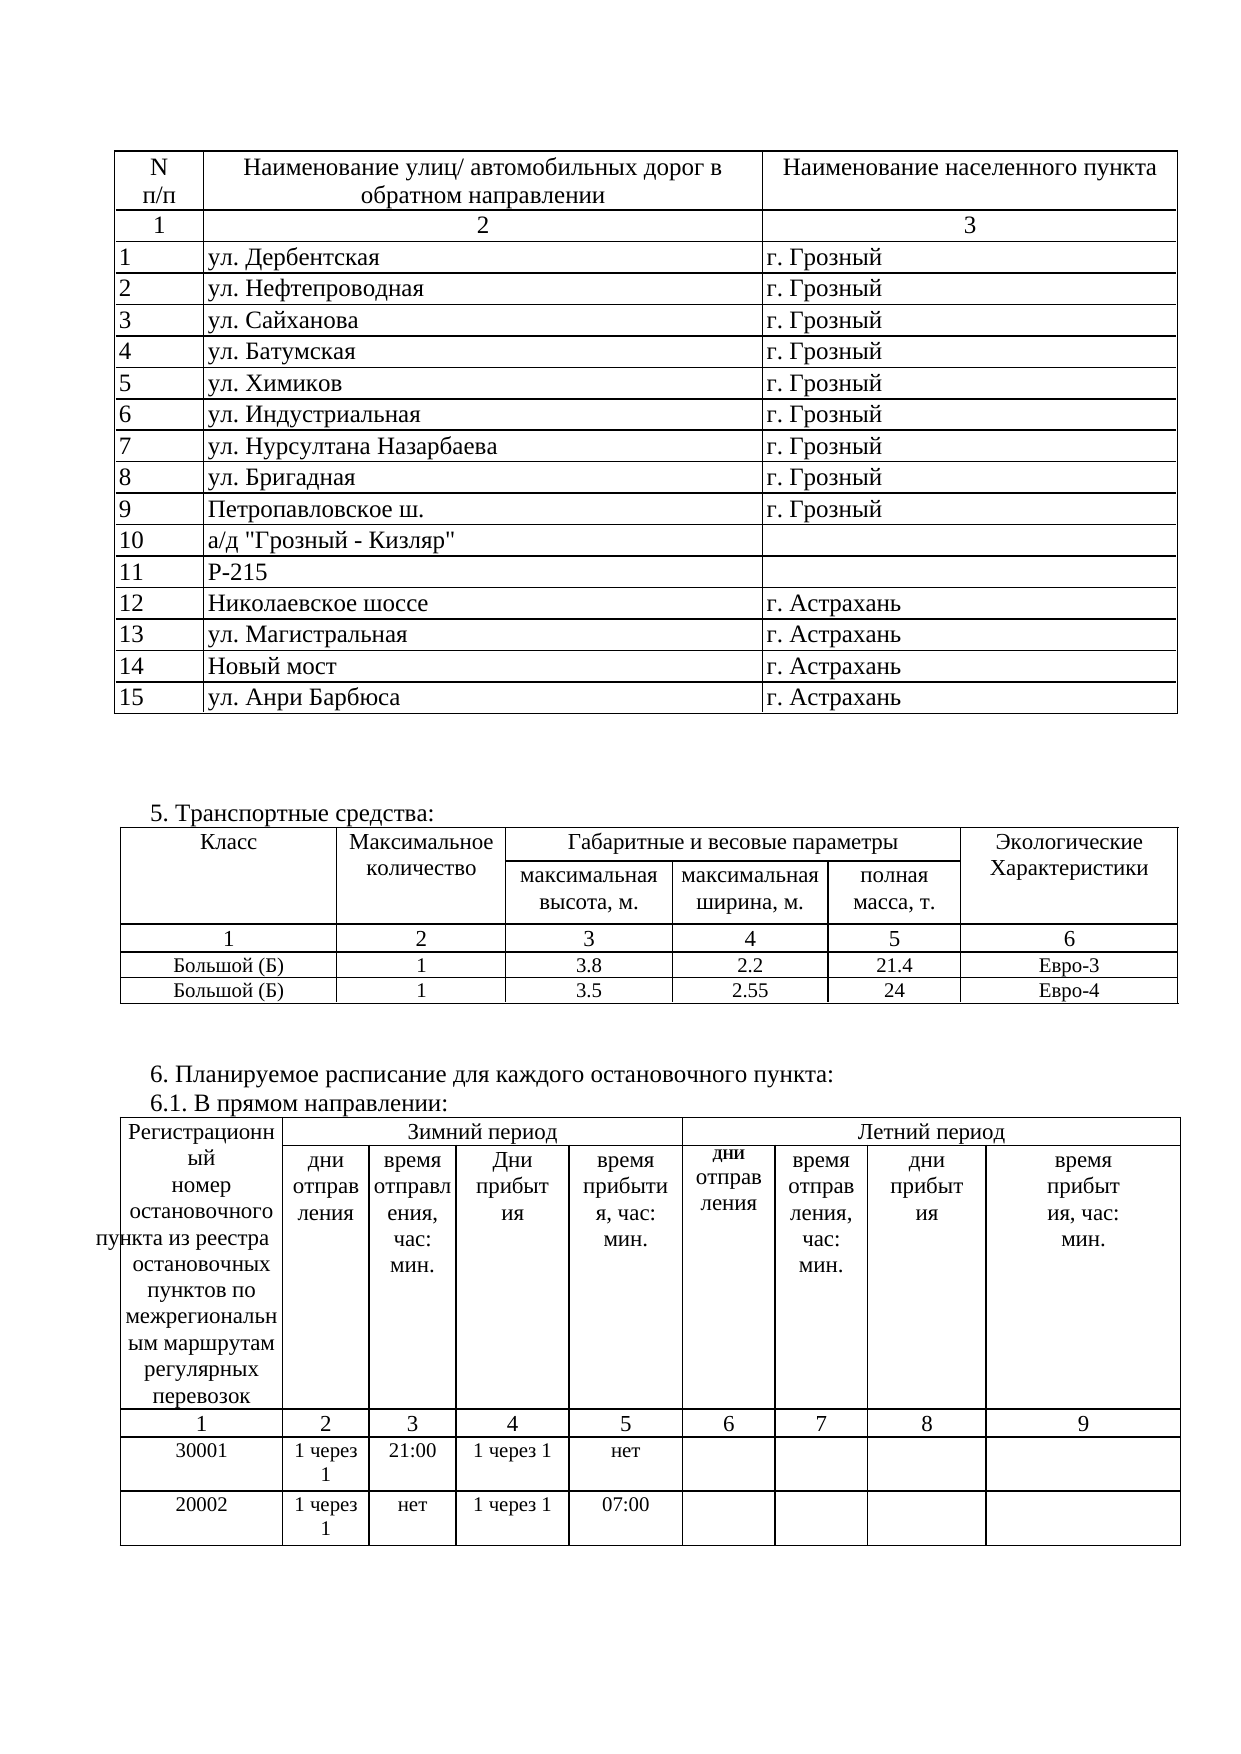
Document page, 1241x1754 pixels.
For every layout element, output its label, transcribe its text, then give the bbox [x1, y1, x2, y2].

table_cell Р-215 [204, 557, 762, 587]
table_cell г. Грозный [763, 398, 1177, 429]
table_cell г. Грозный [763, 366, 1177, 398]
table_cell [763, 555, 1177, 587]
table_cell г. Грозный [763, 241, 1177, 272]
table_cell 2 [337, 925, 505, 951]
table_cell [776, 1438, 867, 1490]
table_header Габаритные и весовые параметры [506, 828, 960, 860]
table_cell Большой (Б) [121, 978, 336, 1002]
table_cell 6 [961, 925, 1177, 951]
table_cell Николаевское шоссе [204, 588, 762, 618]
table_cell 7 [776, 1410, 867, 1436]
table_cell г. Грозный [763, 461, 1177, 492]
table_cell 2.55 [673, 978, 827, 1002]
table_cell 12 [115, 588, 203, 618]
table_cell г. Грозный [763, 335, 1177, 366]
table_cell 1 [115, 242, 203, 272]
table_cell 11 [115, 556, 203, 587]
table_cell Дни прибыт ия [457, 1146, 568, 1408]
table_cell Евро-4 [961, 978, 1177, 1002]
table_cell нет [370, 1492, 455, 1545]
table_cell г. Грозный [763, 304, 1177, 335]
table_cell 2 [115, 273, 203, 303]
table_header Экологические Характеристики [961, 828, 1177, 923]
table_cell [987, 1492, 1180, 1545]
table_cell [987, 1438, 1180, 1490]
table_cell максимальная ширина, м. [673, 862, 827, 923]
table_cell 30001 [121, 1438, 282, 1490]
table_cell ул. Анри Барбюса [204, 683, 762, 712]
table_cell [683, 1492, 774, 1545]
table_cell 20002 [121, 1492, 282, 1545]
table_cell 4 [115, 336, 203, 366]
table_cell 3.8 [506, 953, 672, 977]
table_cell 2 [283, 1410, 368, 1436]
table_header N п/п [115, 152, 203, 209]
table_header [121, 1118, 282, 1408]
table_cell 5 [115, 368, 203, 398]
table_cell 14 [115, 651, 203, 681]
table_cell 9 [987, 1410, 1180, 1436]
table_cell 2.2 [673, 953, 827, 977]
table_cell ул. Дербентская [204, 242, 762, 272]
table_cell 1 [115, 210, 203, 241]
table_cell время прибыти я, час: мин. [570, 1146, 682, 1408]
table_cell Петропавловское ш. [204, 494, 762, 524]
table_cell 3 [763, 209, 1177, 241]
table_cell дни прибыт ия [868, 1146, 985, 1408]
table_cell ул. Сайханова [204, 305, 762, 335]
table_cell Евро-3 [961, 953, 1177, 977]
table_cell максимальная высота, м. [506, 862, 672, 923]
table_cell 5 [829, 925, 960, 951]
table_cell 8 [868, 1410, 985, 1436]
table_cell 4 [457, 1410, 568, 1436]
table_header Максимальное количество [337, 828, 505, 923]
table_cell Большой (Б) [121, 953, 336, 977]
table_cell [776, 1492, 867, 1545]
table_cell ул. Индустриальная [204, 400, 762, 429]
table_cell [868, 1492, 985, 1545]
text 5. Транспортные средства: [150, 798, 1090, 827]
table_cell ул. Химиков [204, 368, 762, 398]
table_header Наименование населенного пункта [763, 152, 1177, 209]
table_cell 3 [115, 305, 203, 335]
table_cell 6 [115, 399, 203, 429]
table_cell 3.5 [506, 978, 672, 1002]
table_cell 1 через 1 [457, 1438, 568, 1490]
table_cell 24 [829, 978, 960, 1002]
table_cell 07:00 [570, 1492, 682, 1545]
table_cell 1 [337, 953, 505, 977]
table_cell время отправ ления, час: мин. [776, 1146, 867, 1408]
table_cell 21:00 [370, 1438, 455, 1490]
text 6. Планируемое расписание для каждого остановочного пункта: [150, 1059, 1090, 1088]
table_cell г. Астрахань [763, 587, 1177, 618]
table_cell 10 [115, 525, 203, 555]
table_cell 13 [115, 619, 203, 649]
table_cell г. Грозный [763, 492, 1177, 524]
text 6.1. В прямом направлении: [150, 1088, 1090, 1117]
table_cell ДНИ отправ ления [683, 1146, 774, 1408]
table_cell 1 [337, 978, 505, 1002]
table_cell 1 [121, 1410, 282, 1436]
table_cell 1 через 1 [457, 1492, 568, 1545]
table_cell 3 [506, 925, 672, 951]
table_cell 8 [115, 462, 203, 492]
table_cell 6 [683, 1410, 774, 1436]
table_header Зимний период [283, 1118, 682, 1144]
table_cell ул. Магистральная [204, 620, 762, 649]
table_cell время прибыт ия, час: мин. [987, 1146, 1180, 1408]
table_cell ул. Батумская [204, 337, 762, 366]
table_cell г. Грозный [763, 272, 1177, 303]
table_cell 4 [673, 925, 827, 951]
table_cell г. Грозный [763, 429, 1177, 461]
table_cell 5 [570, 1410, 682, 1436]
table_cell г. Астрахань [763, 681, 1177, 712]
table_cell [763, 524, 1177, 555]
table_cell 3 [370, 1410, 455, 1436]
table_cell время отправл ения, час: мин. [370, 1146, 455, 1408]
table_cell г. Астрахань [763, 650, 1177, 681]
table_header Летний период [683, 1118, 1180, 1144]
table_cell нет [570, 1438, 682, 1490]
table_cell ул. Нефтепроводная [204, 274, 762, 303]
table_cell [868, 1438, 985, 1490]
table_cell [683, 1438, 774, 1490]
table_cell 7 [115, 430, 203, 461]
table_cell 21.4 [829, 953, 960, 977]
table_cell 9 [115, 493, 203, 524]
table_cell полная масса, т. [829, 862, 960, 923]
table_header Класс [121, 828, 336, 923]
table_cell 1 [121, 925, 336, 951]
table_header Наименование улиц/ автомобильных дорог в обратном направлении [204, 152, 762, 209]
table_cell дни отправ ления [283, 1146, 368, 1408]
table_cell 2 [204, 211, 762, 241]
table_cell г. Астрахань [763, 618, 1177, 649]
table_cell Новый мост [204, 651, 762, 681]
table_cell а/д "Грозный - Кизляр" [204, 525, 762, 555]
table_cell 15 [115, 682, 203, 712]
table_cell ул. Нурсултана Назарбаева [204, 431, 762, 461]
table_cell 1 через 1 [283, 1438, 368, 1490]
table_cell 1 через 1 [283, 1492, 368, 1545]
table_cell ул. Бригадная [204, 462, 762, 492]
